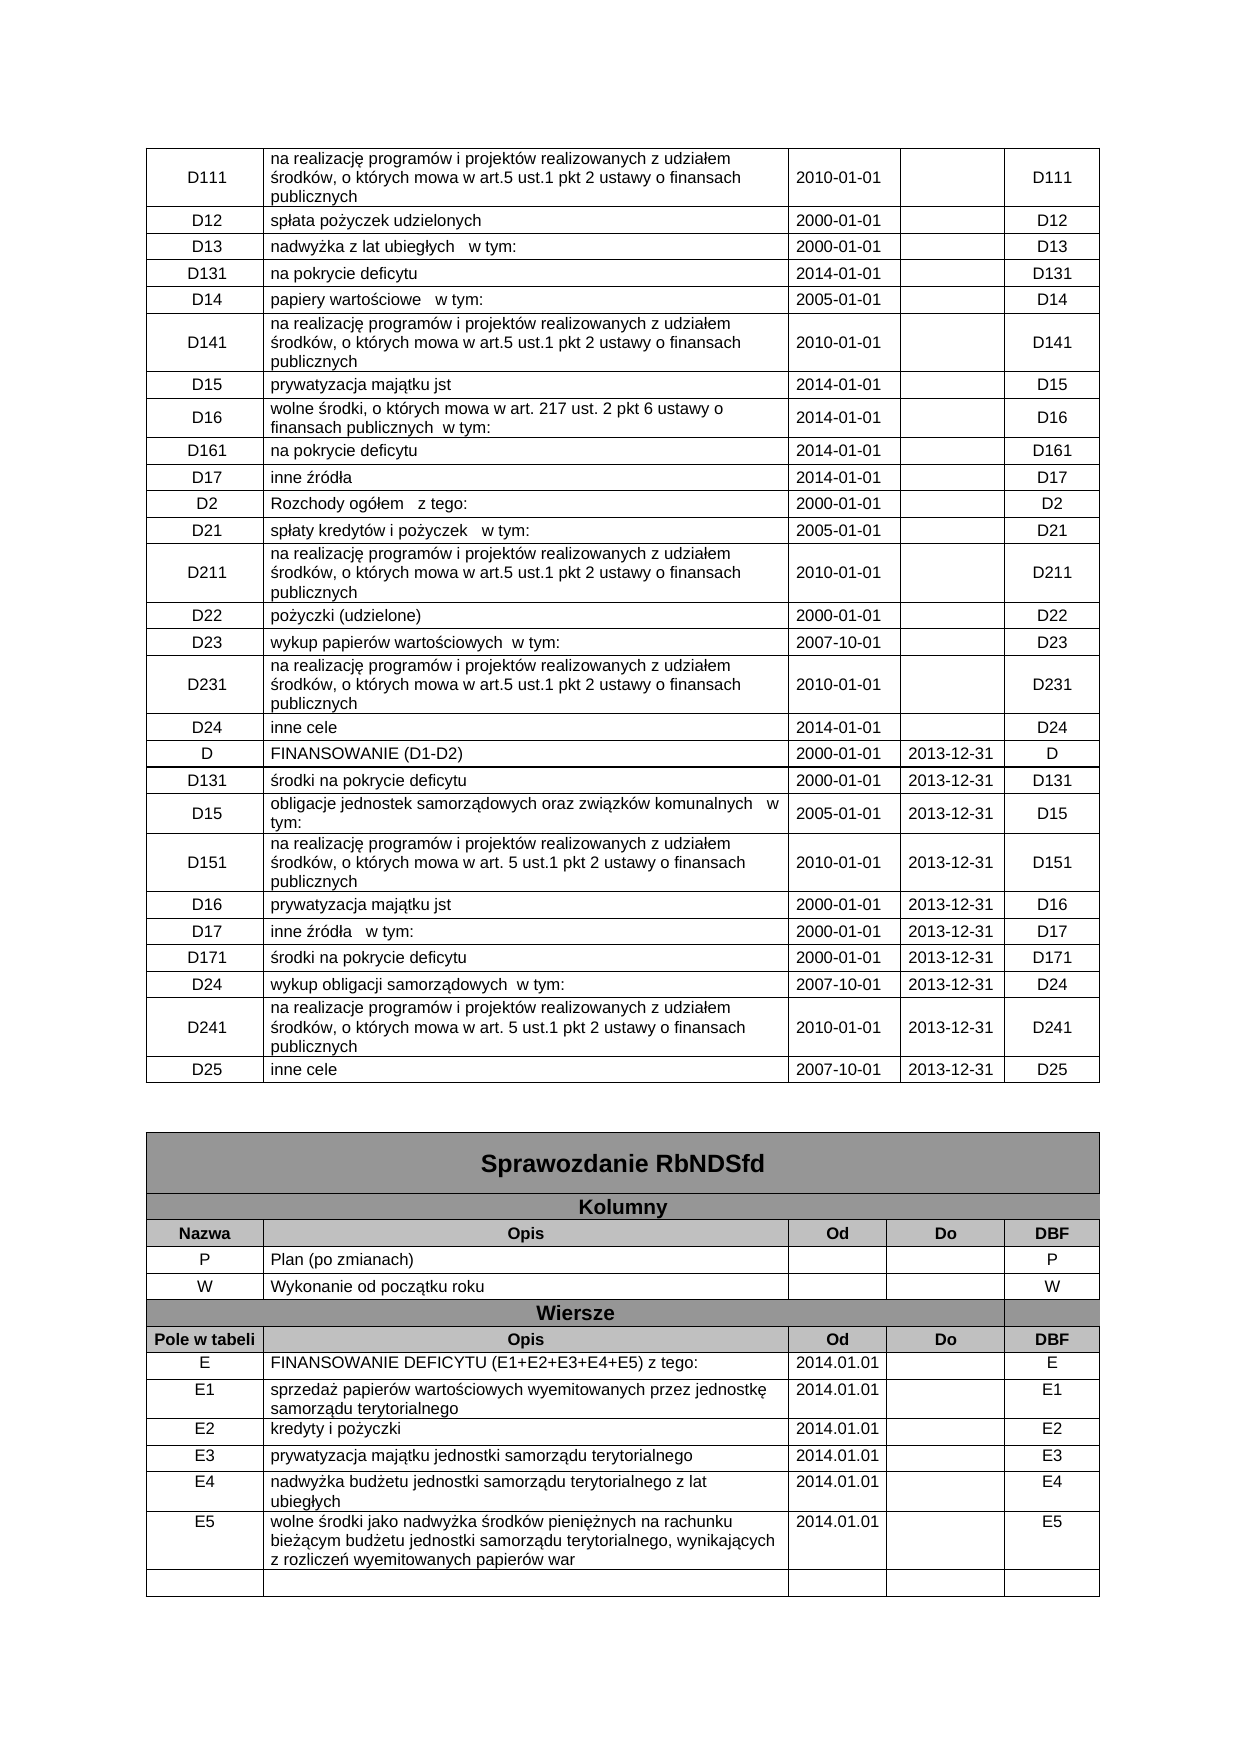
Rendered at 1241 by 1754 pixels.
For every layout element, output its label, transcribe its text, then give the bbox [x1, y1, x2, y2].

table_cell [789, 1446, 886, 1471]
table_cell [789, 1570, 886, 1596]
table_cell D17 [147, 919, 263, 944]
table_cell 2014-01-01 [789, 399, 900, 437]
table_cell 2000-01-01 [789, 603, 900, 628]
table_cell 2007-10-01 [789, 972, 900, 997]
table_cell 2014-01-01 [789, 372, 900, 397]
table_cell spłata pożyczek udzielonych [264, 207, 788, 233]
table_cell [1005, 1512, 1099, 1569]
table_cell D15 [1005, 372, 1099, 397]
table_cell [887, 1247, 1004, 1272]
table_cell D12 [1005, 207, 1099, 233]
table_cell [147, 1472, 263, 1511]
table_cell 2013-12-31 [901, 741, 1004, 766]
table_cell [901, 518, 1004, 543]
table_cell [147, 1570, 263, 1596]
table_cell D25 [147, 1057, 263, 1082]
table_cell D21 [147, 518, 263, 543]
table_cell D23 [1005, 629, 1099, 655]
table_cell inne źródła w tym: [264, 919, 788, 944]
table_cell D231 [147, 656, 263, 713]
table_cell obligacje jednostek samorządowych oraz związków komunalnych w tym: [264, 794, 788, 832]
table_cell Rozchody ogółem z tego: [264, 491, 788, 517]
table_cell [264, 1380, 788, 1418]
table_cell 2013-12-31 [901, 972, 1004, 997]
table_cell D12 [147, 207, 263, 233]
table_cell D161 [1005, 438, 1099, 463]
table_cell [901, 207, 1004, 233]
table_cell na realizacje programów i projektów realizowanych z udziałem środków, o których mowa w art. 5 ust.1 pkt 2 ustawy o finansach publicznych [264, 998, 788, 1056]
table_cell D16 [1005, 892, 1099, 917]
table_cell 2010-01-01 [789, 998, 900, 1056]
table_cell D151 [1005, 834, 1099, 891]
table_cell D2 [1005, 491, 1099, 517]
table_cell 2000-01-01 [789, 892, 900, 917]
table_cell D15 [147, 794, 263, 832]
table_cell D17 [147, 465, 263, 490]
table_cell 2013-12-31 [901, 919, 1004, 944]
table_cell na realizację programów i projektów realizowanych z udziałem środków, o których mowa w art.5 ust.1 pkt 2 ustawy o finansach publicznych [264, 149, 788, 206]
table_cell 2000-01-01 [789, 491, 900, 517]
table_cell FINANSOWANIE (D1-D2) [264, 741, 788, 766]
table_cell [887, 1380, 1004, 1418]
table_cell pożyczki (udzielone) [264, 603, 788, 628]
table_cell 2013-12-31 [901, 892, 1004, 917]
table_cell 2007-10-01 [789, 1057, 900, 1082]
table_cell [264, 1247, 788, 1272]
table_cell 2013-12-31 [901, 998, 1004, 1056]
table_cell 2014-01-01 [789, 438, 900, 463]
table_cell [901, 714, 1004, 740]
table_cell na realizację programów i projektów realizowanych z udziałem środków, o których mowa w art.5 ust.1 pkt 2 ustawy o finansach publicznych [264, 656, 788, 713]
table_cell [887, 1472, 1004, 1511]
table_cell inne źródła [264, 465, 788, 490]
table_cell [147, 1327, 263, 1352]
table_cell prywatyzacja majątku jst [264, 372, 788, 397]
table_cell [901, 491, 1004, 517]
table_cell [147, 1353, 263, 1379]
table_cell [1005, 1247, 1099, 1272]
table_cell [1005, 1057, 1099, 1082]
table_cell D17 [1005, 919, 1099, 944]
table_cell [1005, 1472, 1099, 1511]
table_cell 2010-01-01 [789, 149, 900, 206]
table_cell D231 [1005, 656, 1099, 713]
table_cell [901, 287, 1004, 312]
table_cell D151 [147, 834, 263, 891]
table_cell 2014-01-01 [789, 714, 900, 740]
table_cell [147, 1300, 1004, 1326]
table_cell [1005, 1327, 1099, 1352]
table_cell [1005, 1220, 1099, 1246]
table_cell D241 [147, 998, 263, 1056]
table_cell 2010-01-01 [789, 834, 900, 891]
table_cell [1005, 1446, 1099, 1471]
table_cell 2000-01-01 [789, 741, 900, 766]
table_cell D22 [147, 603, 263, 628]
table_cell D111 [1005, 149, 1099, 206]
table_cell 2014-01-01 [789, 465, 900, 490]
table_cell na realizację programów i projektów realizowanych z udziałem środków, o których mowa w art.5 ust.1 pkt 2 ustawy o finansach publicznych [264, 314, 788, 371]
table_cell [901, 372, 1004, 397]
table_cell 2013-12-31 [901, 834, 1004, 891]
table_cell [901, 260, 1004, 286]
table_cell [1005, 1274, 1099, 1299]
table_cell [901, 629, 1004, 655]
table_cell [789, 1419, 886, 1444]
table_cell papiery wartościowe w tym: [264, 287, 788, 312]
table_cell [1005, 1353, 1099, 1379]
table_cell D24 [1005, 972, 1099, 997]
table_cell inne cele [264, 1057, 788, 1082]
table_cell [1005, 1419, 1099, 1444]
table_cell D24 [1005, 714, 1099, 740]
table_cell 2013-12-31 [901, 945, 1004, 971]
table_cell [901, 603, 1004, 628]
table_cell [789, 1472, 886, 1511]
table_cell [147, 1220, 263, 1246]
table_cell na pokrycie deficytu [264, 260, 788, 286]
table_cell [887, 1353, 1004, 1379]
table_cell D211 [1005, 544, 1099, 602]
table_cell [901, 656, 1004, 713]
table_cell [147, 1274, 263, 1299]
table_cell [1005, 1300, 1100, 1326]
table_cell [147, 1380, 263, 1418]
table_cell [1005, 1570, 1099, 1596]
table_cell D2 [147, 491, 263, 517]
table_cell 2010-01-01 [789, 314, 900, 371]
table_cell D16 [147, 892, 263, 917]
table_cell D13 [147, 234, 263, 259]
table_cell [901, 465, 1004, 490]
table_cell 2013-12-31 [901, 768, 1004, 793]
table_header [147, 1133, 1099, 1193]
table_cell D171 [1005, 945, 1099, 971]
table_cell [901, 438, 1004, 463]
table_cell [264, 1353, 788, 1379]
table_cell prywatyzacja majątku jst [264, 892, 788, 917]
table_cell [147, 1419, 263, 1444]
table_cell D24 [147, 972, 263, 997]
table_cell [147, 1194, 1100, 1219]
table_cell na pokrycie deficytu [264, 438, 788, 463]
table_cell [901, 314, 1004, 371]
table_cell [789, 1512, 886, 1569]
table_cell D131 [1005, 260, 1099, 286]
table_cell środki na pokrycie deficytu [264, 768, 788, 793]
table_cell D131 [1005, 768, 1099, 793]
table_cell D15 [147, 372, 263, 397]
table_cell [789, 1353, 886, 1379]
table_cell D23 [147, 629, 263, 655]
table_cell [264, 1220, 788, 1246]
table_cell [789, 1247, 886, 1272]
table_cell D141 [147, 314, 263, 371]
table_cell wykup papierów wartościowych w tym: [264, 629, 788, 655]
table_cell inne cele [264, 714, 788, 740]
table_cell wolne środki, o których mowa w art. 217 ust. 2 pkt 6 ustawy o finansach publicznych w tym: [264, 399, 788, 437]
table_cell środki na pokrycie deficytu [264, 945, 788, 971]
table_cell 2005-01-01 [789, 794, 900, 832]
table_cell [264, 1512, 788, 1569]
table_cell spłaty kredytów i pożyczek w tym: [264, 518, 788, 543]
table_cell D131 [147, 768, 263, 793]
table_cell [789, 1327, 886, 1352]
table_cell 2000-01-01 [789, 945, 900, 971]
table_cell D14 [1005, 287, 1099, 312]
table_cell 2010-01-01 [789, 656, 900, 713]
table_cell [901, 544, 1004, 602]
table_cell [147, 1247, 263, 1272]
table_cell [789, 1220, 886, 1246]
table_cell 2013-12-31 [901, 794, 1004, 832]
table_cell D [1005, 741, 1099, 766]
table_cell D211 [147, 544, 263, 602]
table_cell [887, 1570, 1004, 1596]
table_cell D13 [1005, 234, 1099, 259]
table_cell 2005-01-01 [789, 518, 900, 543]
table_cell na realizację programów i projektów realizowanych z udziałem środków, o których mowa w art. 5 ust.1 pkt 2 ustawy o finansach publicznych [264, 834, 788, 891]
table_cell 2000-01-01 [789, 207, 900, 233]
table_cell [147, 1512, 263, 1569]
table_cell na realizację programów i projektów realizowanych z udziałem środków, o których mowa w art.5 ust.1 pkt 2 ustawy o finansach publicznych [264, 544, 788, 602]
table_cell D16 [1005, 399, 1099, 437]
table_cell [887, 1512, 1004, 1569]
table_cell 2010-01-01 [789, 544, 900, 602]
table_cell D17 [1005, 465, 1099, 490]
table_cell D171 [147, 945, 263, 971]
table_cell 2000-01-01 [789, 919, 900, 944]
table_cell [901, 149, 1004, 206]
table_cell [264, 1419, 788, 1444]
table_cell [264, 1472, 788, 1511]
table_cell [901, 399, 1004, 437]
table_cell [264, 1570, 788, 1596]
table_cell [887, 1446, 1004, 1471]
table_cell 2014-01-01 [789, 260, 900, 286]
table_cell D141 [1005, 314, 1099, 371]
table_cell D161 [147, 438, 263, 463]
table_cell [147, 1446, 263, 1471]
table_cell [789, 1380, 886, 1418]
table_cell D15 [1005, 794, 1099, 832]
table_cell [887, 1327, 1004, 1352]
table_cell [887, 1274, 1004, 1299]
table_cell D [147, 741, 263, 766]
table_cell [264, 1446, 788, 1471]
table_cell D111 [147, 149, 263, 206]
table_cell wykup obligacji samorządowych w tym: [264, 972, 788, 997]
table_cell D241 [1005, 998, 1099, 1056]
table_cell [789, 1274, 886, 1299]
table_cell 2000-01-01 [789, 768, 900, 793]
table_cell D21 [1005, 518, 1099, 543]
table_cell D131 [147, 260, 263, 286]
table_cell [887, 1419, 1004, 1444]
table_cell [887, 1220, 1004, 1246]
table_cell D16 [147, 399, 263, 437]
table_cell 2007-10-01 [789, 629, 900, 655]
table_cell 2005-01-01 [789, 287, 900, 312]
table_cell 2000-01-01 [789, 234, 900, 259]
table_cell 2013-12-31 [901, 1057, 1004, 1082]
table_cell D22 [1005, 603, 1099, 628]
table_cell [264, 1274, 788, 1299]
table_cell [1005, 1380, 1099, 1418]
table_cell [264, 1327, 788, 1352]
table_cell D14 [147, 287, 263, 312]
table_cell nadwyżka z lat ubiegłych w tym: [264, 234, 788, 259]
table_cell D24 [147, 714, 263, 740]
table_cell [901, 234, 1004, 259]
